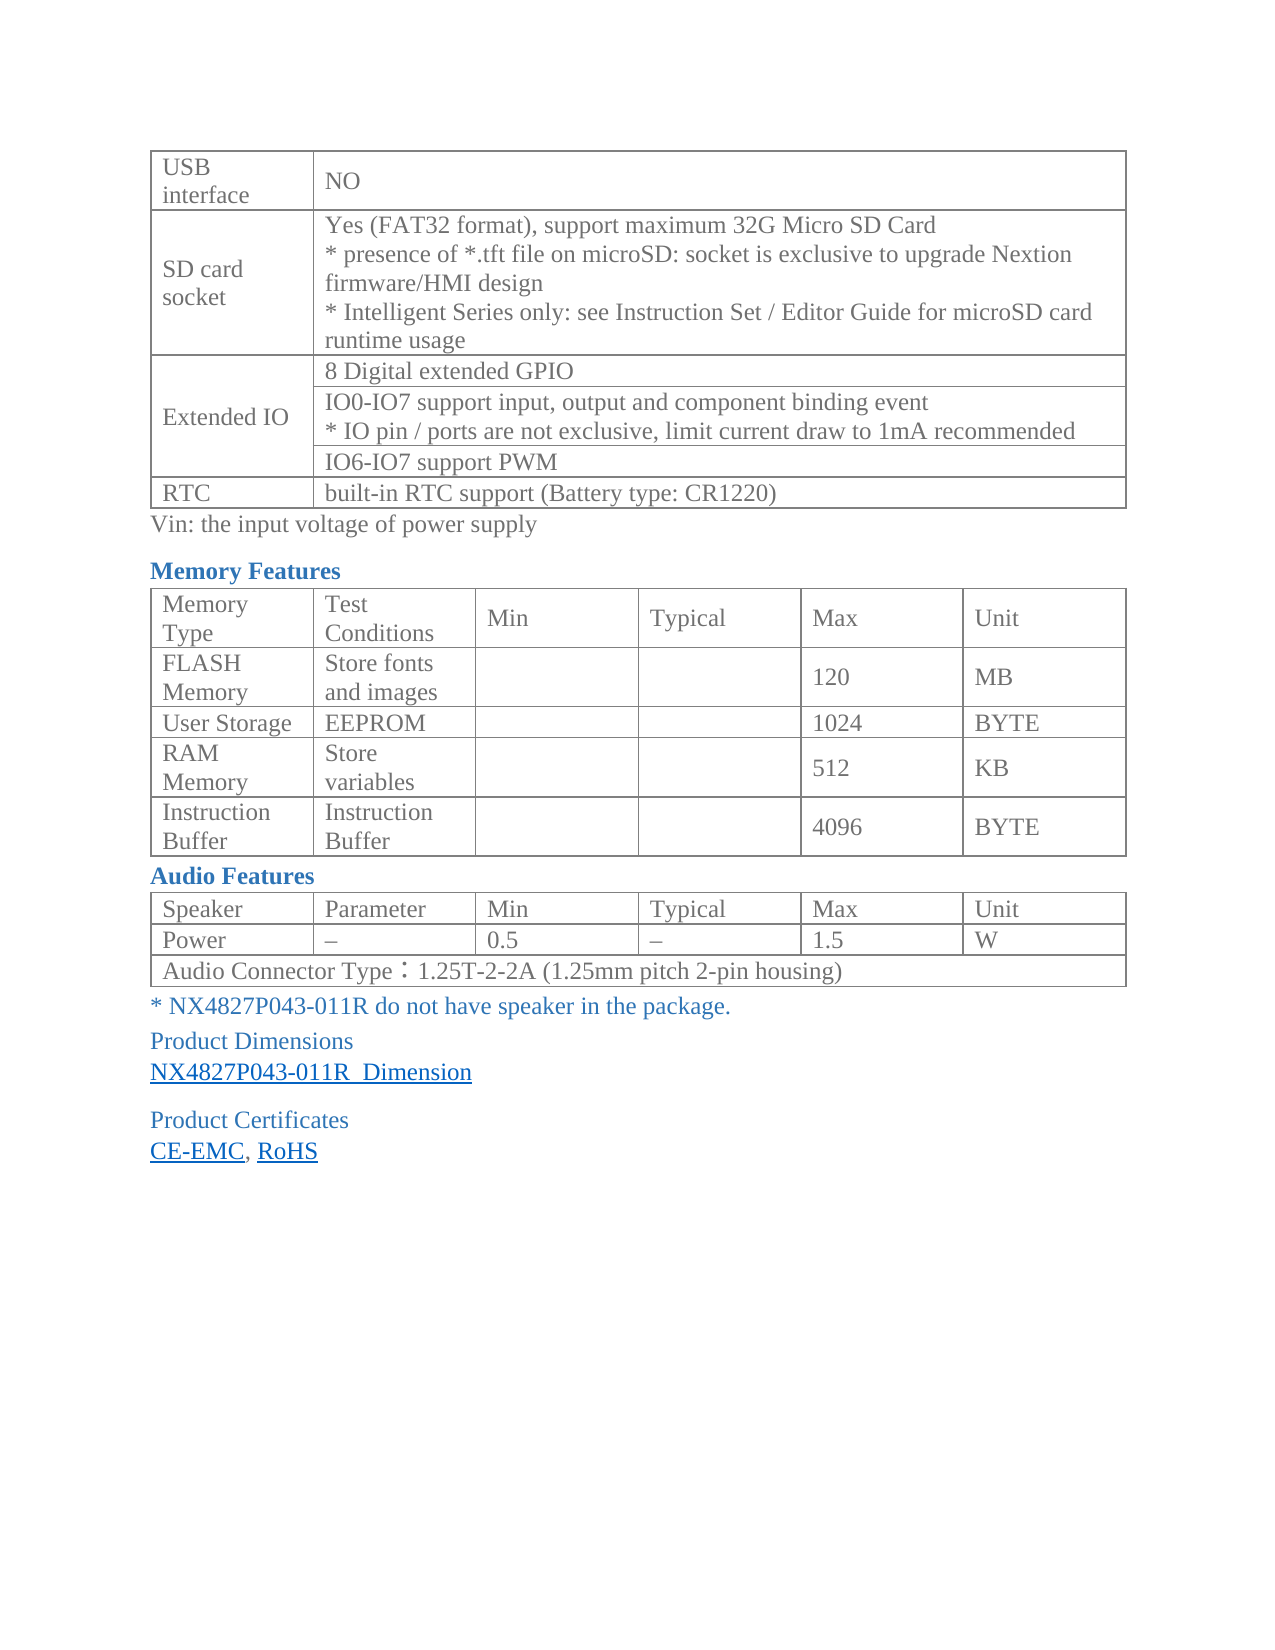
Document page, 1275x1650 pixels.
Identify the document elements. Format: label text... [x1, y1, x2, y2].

subtitle Memory Features [150, 556, 1125, 585]
table_cell [476, 738, 638, 796]
table_cell BYTE [964, 707, 1125, 737]
table_header Speaker [152, 893, 313, 923]
table_header Test Conditions [314, 589, 475, 647]
table_cell FLASH Memory [152, 648, 313, 706]
text CE-EMC, RoHS [150, 1136, 1125, 1165]
subtitle Audio Features [150, 861, 1125, 889]
table_cell Instruction Buffer [314, 798, 475, 855]
table_cell 0.5 [476, 925, 638, 954]
table_cell User Storage [152, 707, 313, 737]
table_cell 8 Digital extended GPIO [314, 356, 1125, 386]
table_cell W [964, 925, 1125, 954]
table_cell [639, 738, 800, 796]
table_header Parameter [314, 893, 475, 923]
table_header Max [802, 893, 962, 923]
table_cell [639, 798, 800, 855]
table_cell BYTE [964, 798, 1125, 855]
text NX4827P043-011R_Dimension [150, 1057, 1125, 1086]
table_cell 1024 [802, 707, 962, 737]
table_cell IO0-IO7 support input, output and component binding event * IO pin / ports are not exclusive, limit current draw to 1mA recommended [314, 387, 1125, 445]
table_cell 512 [802, 738, 962, 796]
table_cell [639, 707, 800, 737]
table_cell 4096 [802, 798, 962, 855]
table_cell Yes (FAT32 format), support maximum 32G Micro SD Card * presence of *.tft file on microSD: socket is exclusive to upgrade Nextion firmware/HMI design * Intelligent Series only: see Instruction Set / Editor Guide for microSD card runtime usage [314, 211, 1125, 354]
table_cell 1.5 [802, 925, 962, 954]
table_cell – [314, 925, 475, 954]
subtitle * NX4827P043-011R do not have speaker in the package. [150, 991, 1125, 1020]
table_cell Instruction Buffer [152, 798, 313, 855]
table_cell RTC [152, 478, 313, 507]
table_cell 120 [802, 648, 962, 706]
table_cell Audio Connector Type：1.25T-2-2A (1.25mm pitch 2-pin housing) [152, 956, 1125, 986]
table_cell NO [314, 152, 1125, 209]
table_cell MB [964, 648, 1125, 706]
table_cell [639, 648, 800, 706]
subtitle Product Certificates [150, 1105, 1125, 1134]
table_cell IO6-IO7 support PWM [314, 446, 1125, 476]
table_header Unit [964, 893, 1125, 923]
table_cell Store fonts and images [314, 648, 475, 706]
table_cell USB interface [152, 152, 313, 209]
table_header Min [476, 893, 638, 923]
table_header Max [802, 589, 962, 647]
table_cell [476, 707, 638, 737]
table_cell Extended IO [152, 356, 313, 476]
table_header Memory Type [152, 589, 313, 647]
table_cell [476, 648, 638, 706]
table_cell Power [152, 925, 313, 954]
text Vin: the input voltage of power supply [150, 509, 1125, 537]
table_header Unit [964, 589, 1125, 647]
table_cell Store variables [314, 738, 475, 796]
table_cell KB [964, 738, 1125, 796]
subtitle Product Dimensions [150, 1026, 1125, 1055]
table_header Min [476, 589, 638, 647]
table_header Typical [639, 589, 800, 647]
table_header Typical [639, 893, 800, 923]
table_cell RAM Memory [152, 738, 313, 796]
table_cell SD card socket [152, 211, 313, 354]
table_cell [476, 798, 638, 855]
table_cell EEPROM [314, 707, 475, 737]
table_cell – [639, 925, 800, 954]
table_cell built-in RTC support (Battery type: CR1220) [314, 478, 1125, 507]
